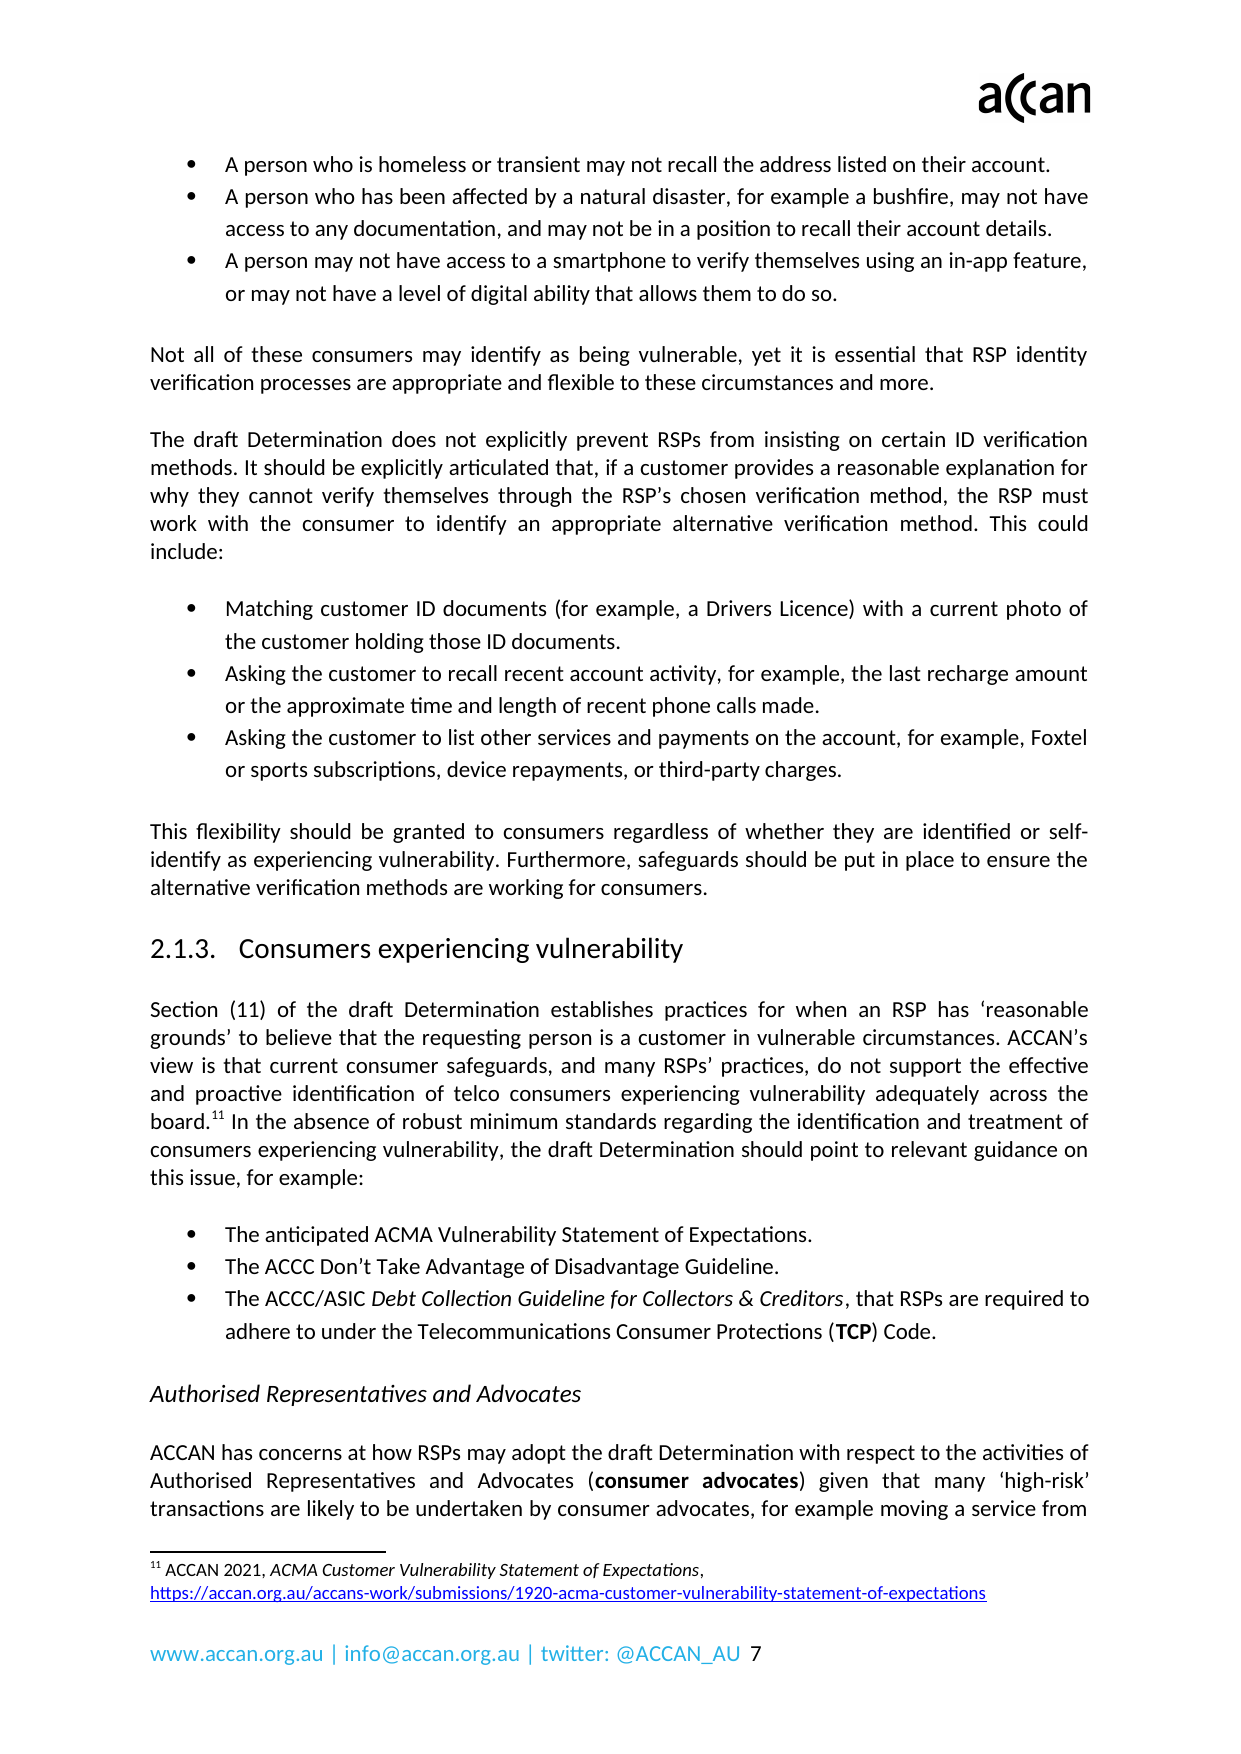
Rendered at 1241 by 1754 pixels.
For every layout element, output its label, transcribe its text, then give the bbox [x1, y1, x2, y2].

list A person may not have access to a smartphone to verify themselves using an in-app feature, or may not have a level of digital ability that allows them to do so. [187, 247, 1090, 307]
picture [978, 73, 1091, 123]
list The ACCC/ASIC Debt Collection Guideline for Collectors & Creditors, that RSPs are required to adhere to under the Telecommunications Consumer Protections (TCP) Code. [187, 1284, 1090, 1345]
list Asking the customer to recall recent account activity, for example, the last recharge amount or the approximate time and length of recent phone calls made. [187, 659, 1090, 719]
subtitle Consumers experiencing vulnerability [150, 930, 1090, 966]
list Asking the customer to list other services and payments on the account, for example, Foxtel or sports subscriptions, device repayments, or third-party charges. [187, 723, 1090, 783]
list The ACCC Don’t Take Advantage of Disadvantage Guideline. [187, 1252, 1090, 1280]
text The draft Determination does not explicitly prevent RSPs from insisting on certain ID verification methods. It should be explicitly articulated that, if a customer provides a reasonable explanation for why they cannot verify themselves through the RSP’s chosen verification method, the RSP must work with the consumer to identify an appropriate alternative verification method. This could include: [150, 425, 1090, 565]
text This flexibility should be granted to consumers regardless of whether they are identified or self-identify as experiencing vulnerability. Furthermore, safeguards should be put in place to ensure the alternative verification methods are working for consumers. [150, 817, 1090, 901]
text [150, 1438, 1090, 1522]
list Matching customer ID documents (for example, a Drivers Licence) with a current photo of the customer holding those ID documents. [187, 594, 1090, 655]
text Not all of these consumers may identify as being vulnerable, yet it is essential that RSP identity verification processes are appropriate and flexible to these circumstances and more. [150, 340, 1090, 396]
list The anticipated ACMA Vulnerability Statement of Expectations. [187, 1220, 1090, 1248]
subtitle Authorised Representatives and Advocates [150, 1378, 1090, 1409]
list A person who is homeless or transient may not recall the address listed on their account. [187, 150, 1090, 178]
list A person who has been affected by a natural disaster, for example a bushfire, may not have access to any documentation, and may not be in a position to recall their account details. [187, 182, 1090, 242]
text Section (11) of the draft Determination establishes practices for when an RSP has ‘reasonable grounds’ to believe that the requesting person is a customer in vulnerable circumstances. ACCAN’s view is that current consumer safeguards, and many RSPs’ practices, do not support the effective and proactive identification of telco consumers experiencing vulnerability adequately across the board. In the absence of robust minimum standards regarding the identification and treatment of consumers experiencing vulnerability, the draft Determination should point to relevant guidance on this issue, for example: [150, 995, 1090, 1191]
